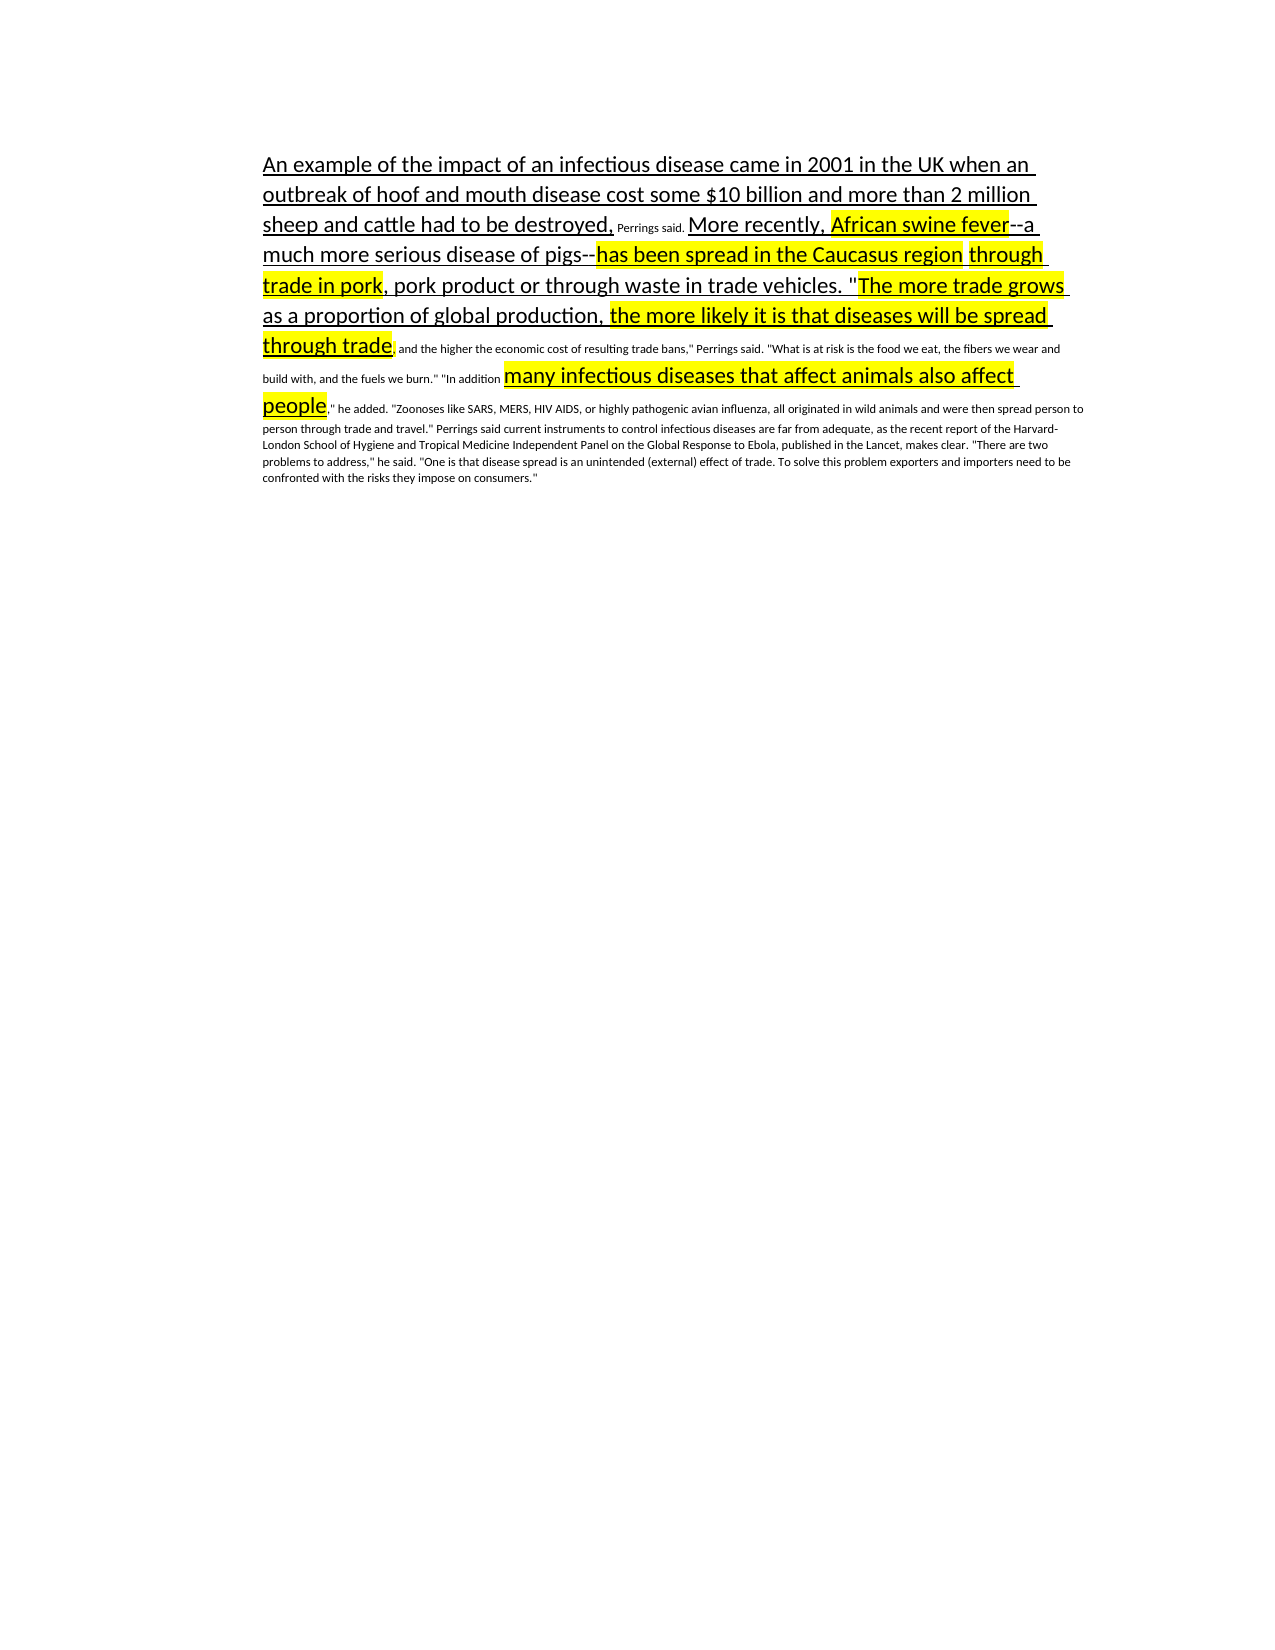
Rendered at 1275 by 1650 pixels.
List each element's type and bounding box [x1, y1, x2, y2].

text [262, 150, 1087, 486]
